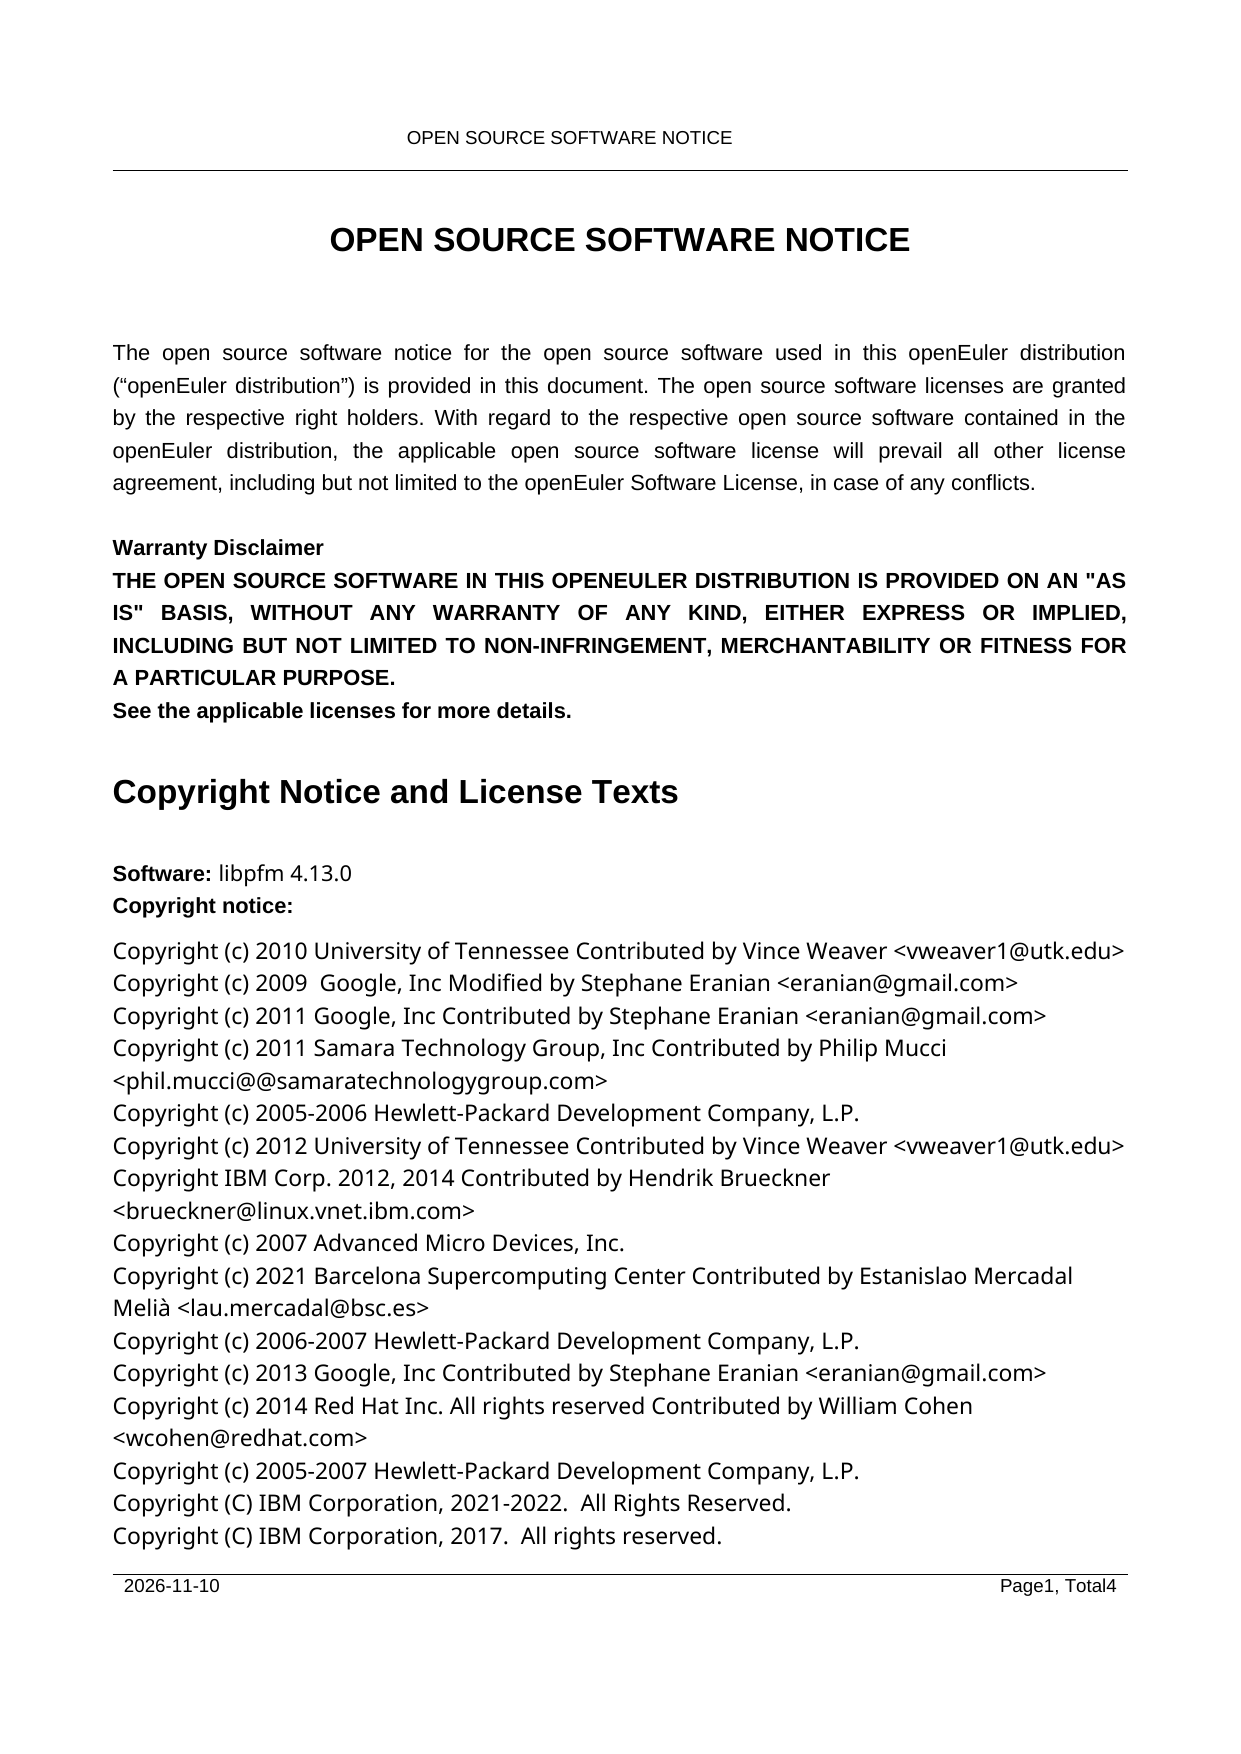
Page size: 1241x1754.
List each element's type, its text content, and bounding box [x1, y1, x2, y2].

text Warranty Disclaimer [112, 531, 1128, 564]
text OPEN SOURCE SOFTWARE NOTICE [112, 206, 1128, 271]
text Copyright Notice and License Texts [112, 759, 1128, 824]
text Copyright notice: [112, 889, 1128, 921]
text THE OPEN SOURCE SOFTWARE IN THIS OPENEULER DISTRIBUTION IS PROVIDED ON AN "AS IS" BASIS, WITHOUT ANY WARRANTY OF ANY KIND, EITHER EXPRESS OR IMPLIED, INCLUDING BUT NOT LIMITED TO NON-INFRINGEMENT, MERCHANTABILITY OR FITNESS FOR A PARTICULAR PURPOSE. See the applicable licenses for more details. [112, 564, 1128, 726]
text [112, 934, 1128, 1551]
title Software: libpfm 4.13.0 [112, 856, 1128, 889]
text The open source software notice for the open source software used in this openEuler distribution (“openEuler distribution”) is provided in this document. The open source software licenses are granted by the respective right holders. With regard to the respective open source software contained in the openEuler distribution, the applicable open source software license will prevail all other license agreement, including but not limited to the openEuler Software License, in case of any conflicts. [112, 336, 1128, 499]
